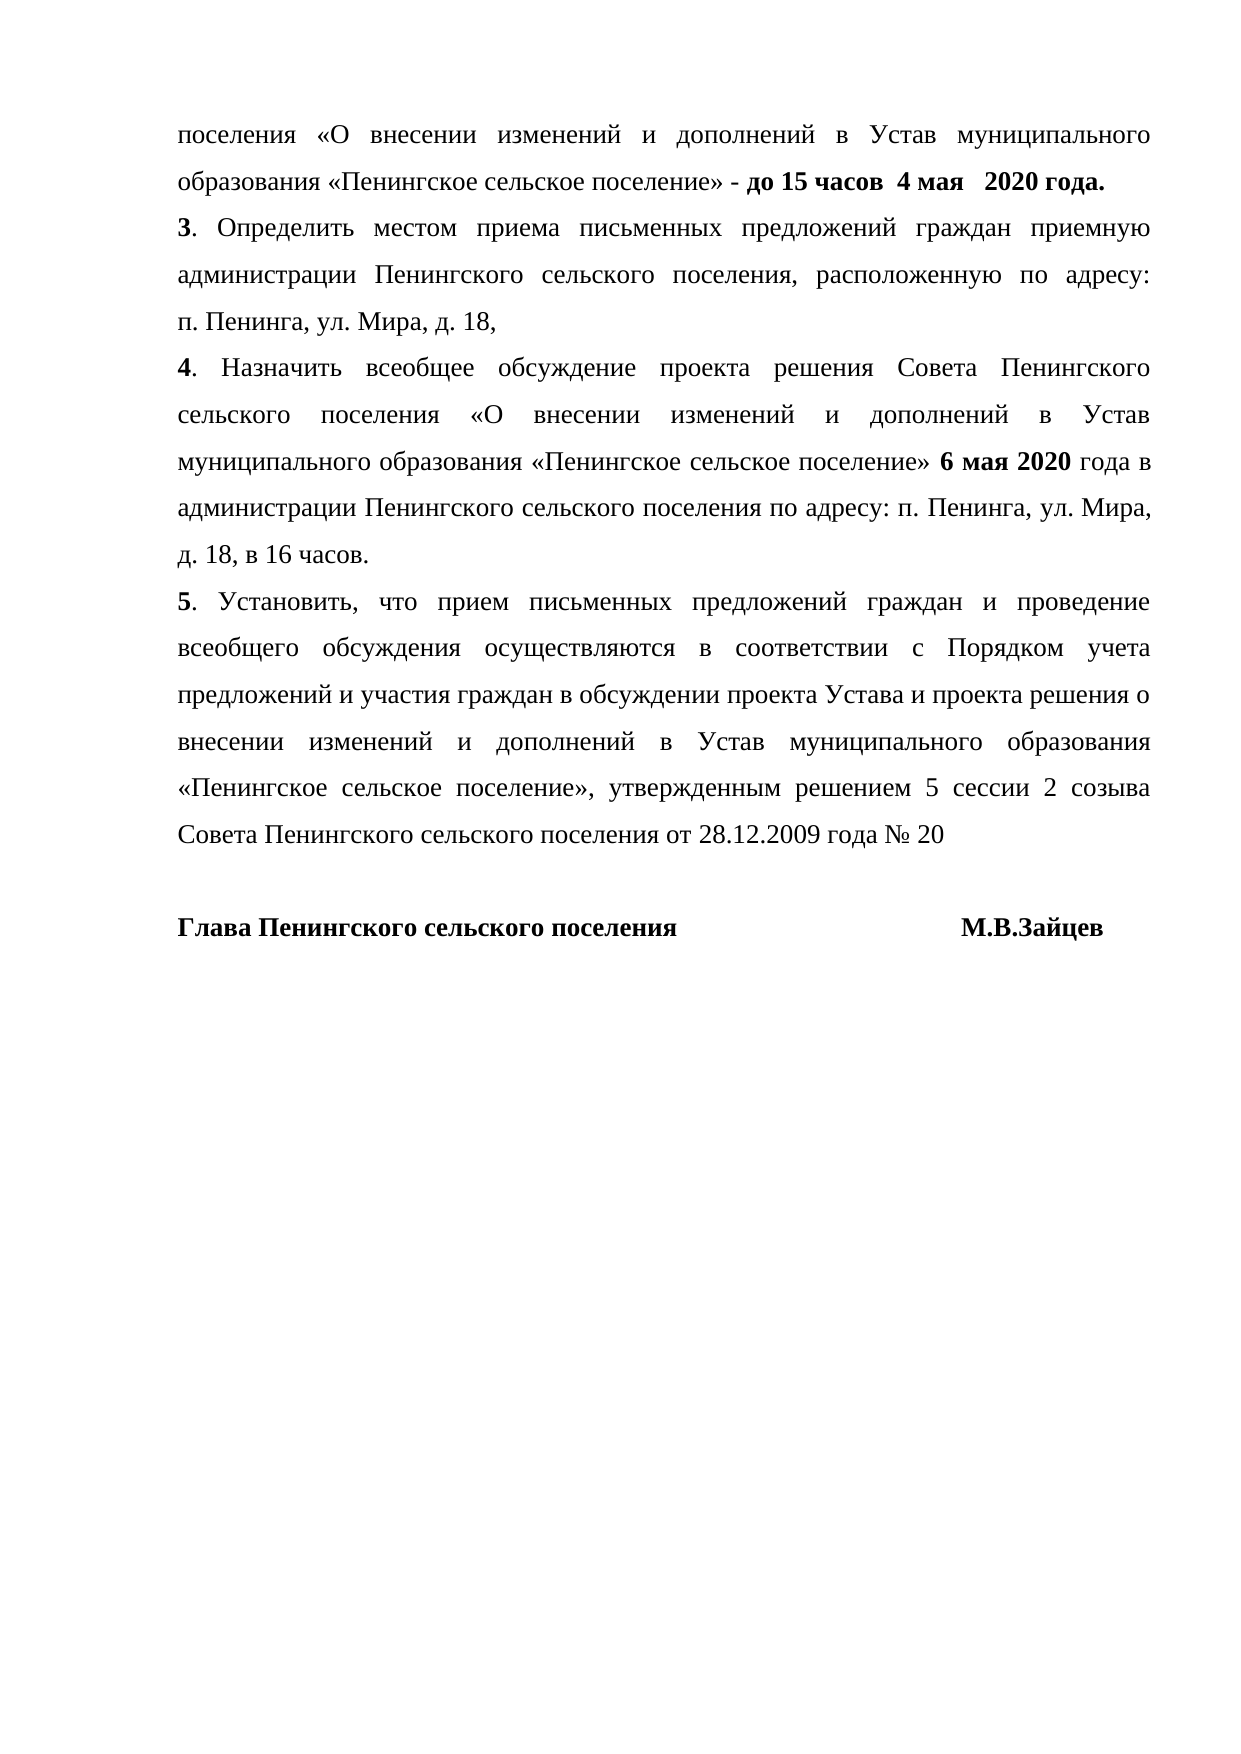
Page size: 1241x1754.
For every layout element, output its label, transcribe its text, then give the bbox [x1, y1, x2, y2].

text Глава Пенингского сельского поселения М.В.Зайцев [177, 911, 1152, 943]
text 3. Определить местом приема письменных предложений граждан приемную администрации Пенингского сельского поселения, расположенную по адресу: п. Пенинга, ул. Мира, д. 18, [177, 211, 1152, 336]
text 4. Назначить всеобщее обсуждение проекта решения Совета Пенингского сельского поселения «О внесении изменений и дополнений в Устав муниципального образования «Пенингское сельское поселение» 6 мая 2020 года в администрации Пенингского сельского поселения по адресу: п. Пенинга, ул. Мира, д. 18, в 16 часов. [177, 351, 1152, 569]
text 5. Установить, что прием письменных предложений граждан и проведение всеобщего обсуждения осуществляются в соответствии с Порядком учета предложений и участия граждан в обсуждении проекта Устава и проекта решения о внесении изменений и дополнений в Устав муниципального образования «Пенингское сельское поселение», утвержденным решением 5 сессии 2 созыва Совета Пенингского сельского поселения от 28.12.2009 года № 20 [177, 585, 1152, 849]
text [177, 118, 1152, 196]
